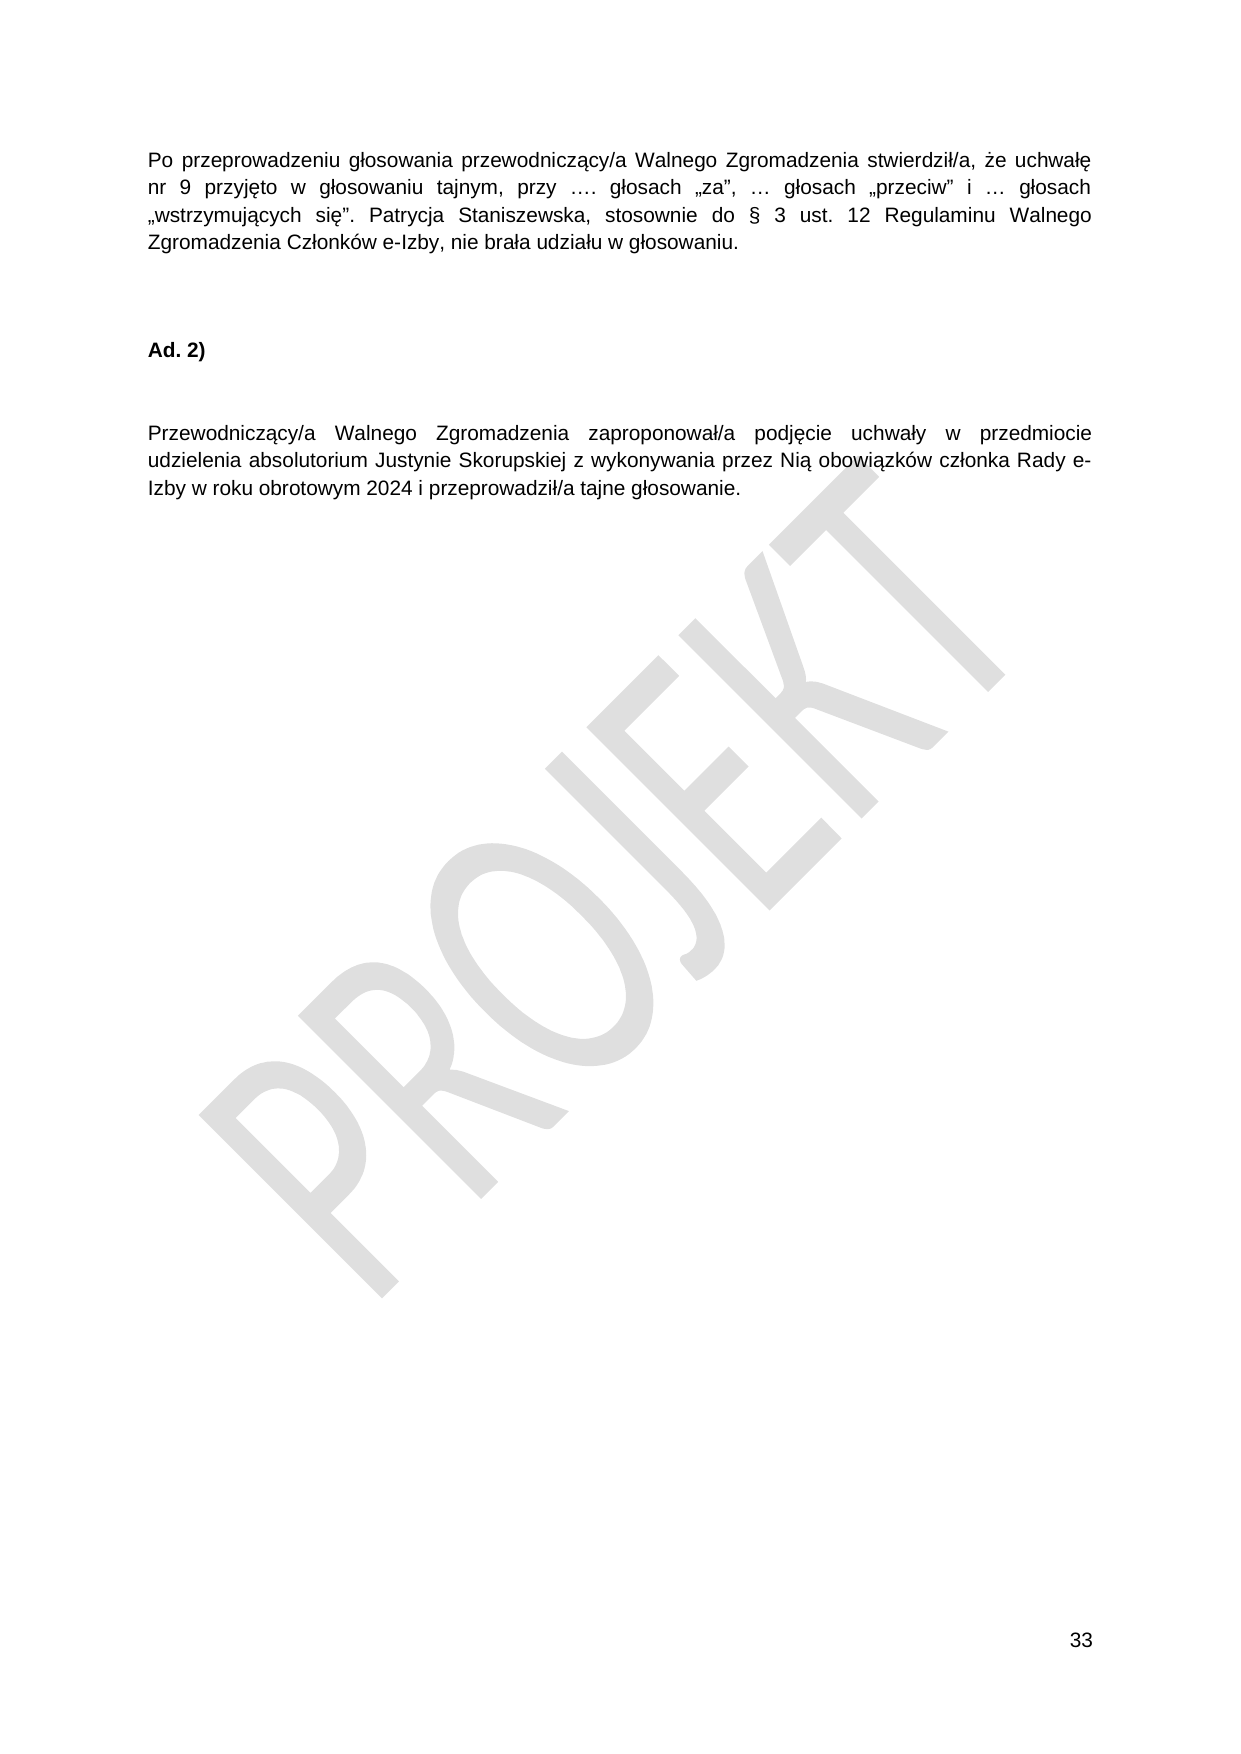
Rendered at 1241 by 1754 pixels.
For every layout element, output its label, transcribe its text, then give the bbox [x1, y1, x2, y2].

text Ad. 2) [148, 338, 1093, 362]
text Po przeprowadzeniu głosowania przewodniczący/a Walnego Zgromadzenia stwierdził/a, że uchwałę nr 9 przyjęto w głosowaniu tajnym, przy …. głosach „za”, … głosach „przeciw” i … głosach „wstrzymujących się”. Patrycja Staniszewska, stosownie do § 3 ust. 12 Regulaminu Walnego Zgromadzenia Członków e-Izby, nie brała udziału w głosowaniu. [148, 148, 1093, 254]
text Przewodniczący/a Walnego Zgromadzenia zaproponował/a podjęcie uchwały w przedmiocie udzielenia absolutorium Justynie Skorupskiej z wykonywania przez Nią obowiązków członka Rady e-Izby w roku obrotowym 2024 i przeprowadził/a tajne głosowanie. [148, 421, 1093, 499]
